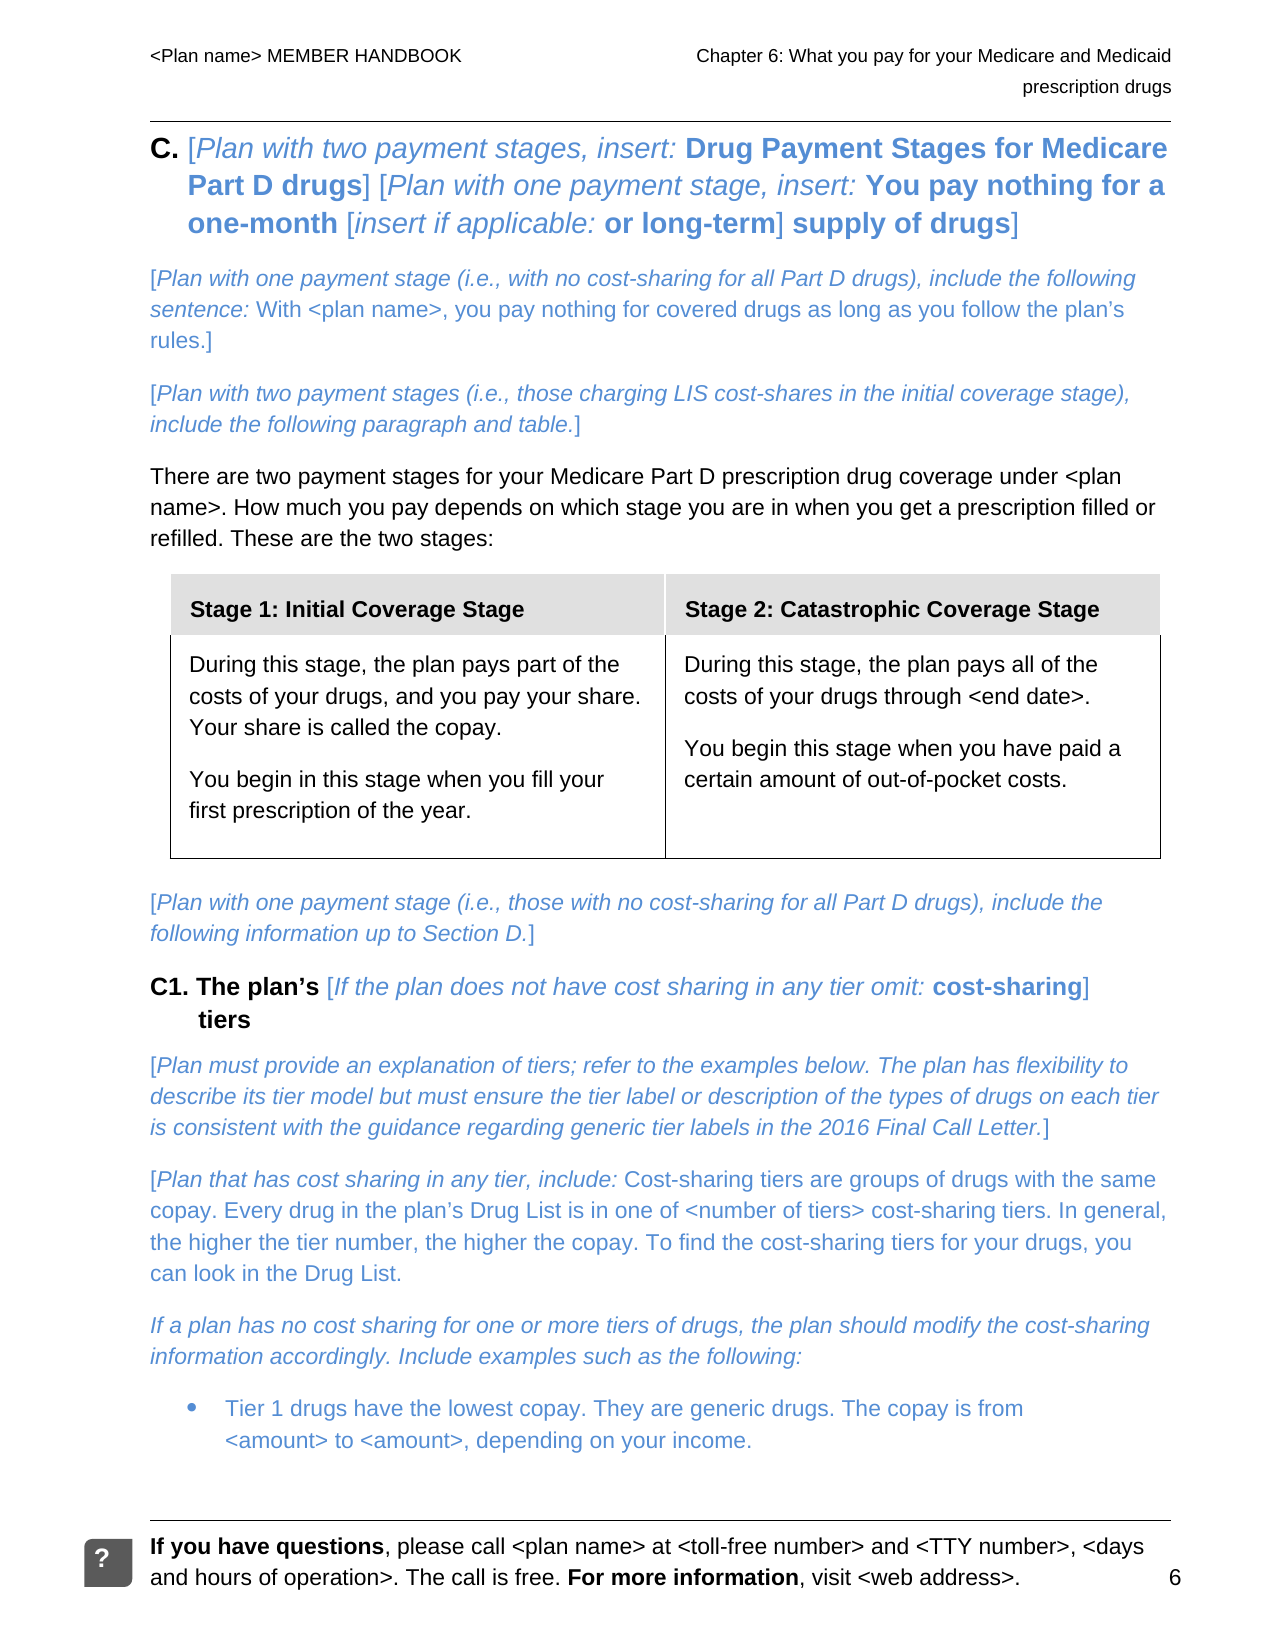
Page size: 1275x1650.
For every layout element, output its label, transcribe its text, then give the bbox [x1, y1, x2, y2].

text There are two payment stages for your Medicare Part D prescription drug coverage under <plan name>. How much you pay depends on which stage you are in when you get a prescription filled or refilled. These are the two stages: [150, 459, 1171, 553]
subtitle C1. The plan’s [If the plan does not have cost sharing in any tier omit: cost-sharing] tiers [150, 969, 1096, 1036]
table_header Stage 2: Catastrophic Coverage Stage [666, 574, 1160, 635]
table_header Stage 1: Initial Coverage Stage [171, 574, 664, 635]
text [Plan with one payment stage (i.e., those with no cost-sharing for all Part D drugs), include the following information up to Section D.] [150, 886, 1171, 948]
text [Plan with two payment stages (i.e., those charging LIS cost-shares in the initial coverage stage), include the following paragraph and table.] [150, 376, 1171, 438]
table_cell During this stage, the plan pays all of the costs of your drugs through <end date>. You begin this stage when you have paid a certain amount of out-of-pocket costs. [666, 635, 1160, 858]
text Tier 1 drugs have the lowest copay. They are generic drugs. The copay is from <amount> to <amount>, depending on your income. [187, 1392, 1096, 1454]
subtitle [Plan with two payment stages, insert: Drug Payment Stages for Medicare Part D drugs] [Plan with one payment stage, insert: You pay nothing for a one-month [insert if applicable: or long-term] supply of drugs] [150, 122, 1171, 241]
table_cell During this stage, the plan pays part of the costs of your drugs, and you pay your share. Your share is called the copay. You begin in this stage when you fill your first prescription of the year. [171, 635, 665, 858]
text [Plan must provide an explanation of tiers; refer to the examples below. The plan has flexibility to describe its tier model but must ensure the tier label or description of the types of drugs on each tier is consistent with the guidance regarding generic tier labels in the 2016 Final Call Letter.] [150, 1048, 1171, 1142]
text [Plan that has cost sharing in any tier, include: Cost-sharing tiers are groups of drugs with the same copay. Every drug in the plan’s Drug List is in one of <number of tiers> cost-sharing tiers. In general, the higher the tier number, the higher the copay. To find the cost-sharing tiers for your drugs, you can look in the Drug List. [150, 1163, 1171, 1288]
text If a plan has no cost sharing for one or more tiers of drugs, the plan should modify the cost-sharing information accordingly. Include examples such as the following: [150, 1308, 1171, 1371]
text [Plan with one payment stage (i.e., with no cost-sharing for all Part D drugs), include the following sentence: With <plan name>, you pay nothing for covered drugs as long as you follow the plan’s rules.] [150, 261, 1171, 355]
